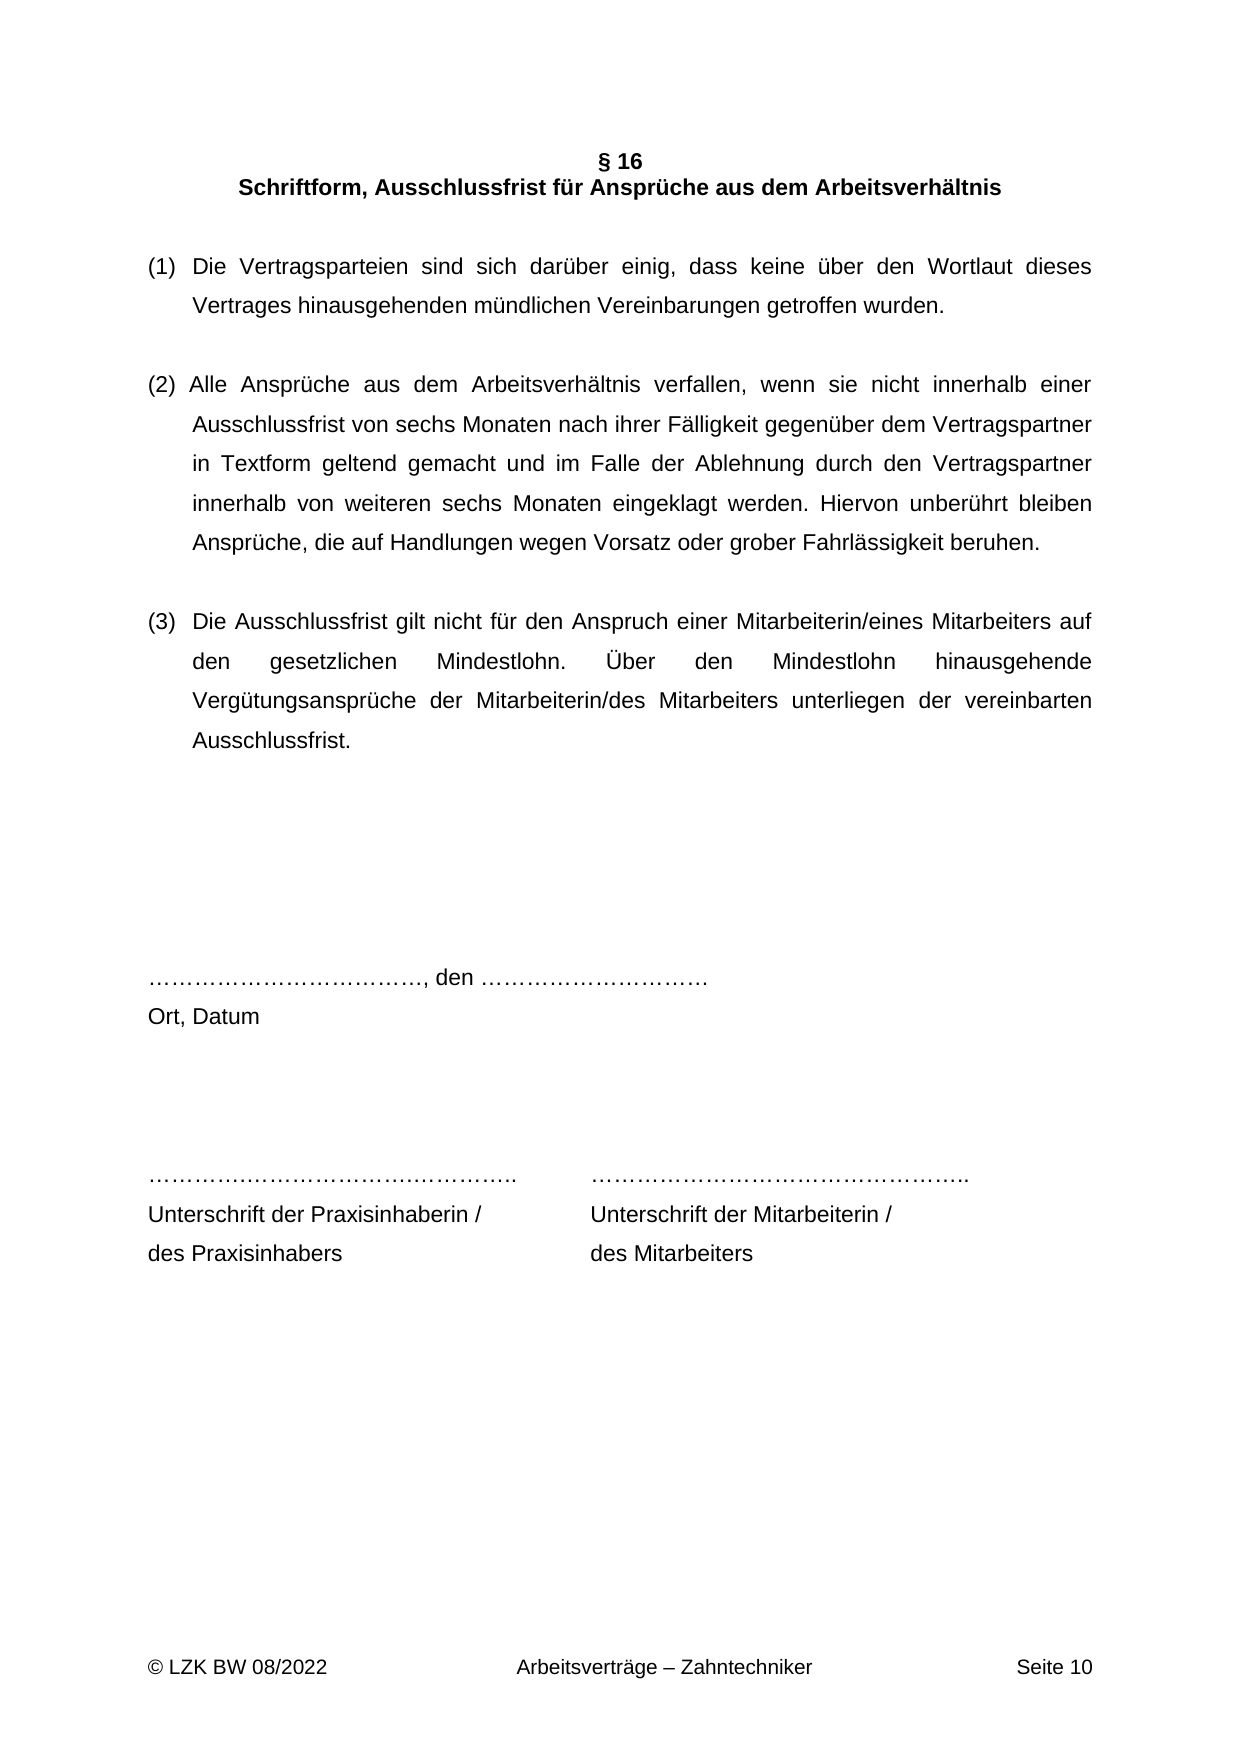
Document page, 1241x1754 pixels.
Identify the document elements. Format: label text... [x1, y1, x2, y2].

text des Praxisinhabers des Mitarbeiters [148, 1240, 1092, 1266]
text § 16 [148, 148, 1092, 174]
text Unterschrift der Praxisinhaberin / Unterschrift der Mitarbeiterin / [148, 1201, 1092, 1227]
text (1) Die Vertragsparteien sind sich darüber einig, dass keine über den Wortlaut dieses Vertrages hinausgehenden mündlichen Vereinbarungen getroffen wurden. [148, 253, 1092, 319]
text Schriftform, Ausschlussfrist für Ansprüche aus dem Arbeitsverhältnis [148, 174, 1092, 200]
text (2) Alle Ansprüche aus dem Arbeitsverhältnis verfallen, wenn sie nicht innerhalb einer Ausschlussfrist von sechs Monaten nach ihrer Fälligkeit gegenüber dem Vertragspartner in Textform geltend gemacht und im Falle der Ablehnung durch den Vertragspartner innerhalb von weiteren sechs Monaten eingeklagt werden. Hiervon unberührt bleiben Ansprüche, die auf Handlungen wegen Vorsatz oder grober Fahrlässigkeit beruhen. [148, 371, 1092, 556]
text Ort, Datum [148, 1003, 1092, 1029]
text ………………………………, den ………………………… [148, 964, 1092, 990]
text ………….………………….………….. ………………………………………….. [148, 1161, 1092, 1187]
text (3) Die Ausschlussfrist gilt nicht für den Anspruch einer Mitarbeiterin/eines Mitarbeiters auf den gesetzlichen Mindestlohn. Über den Mindestlohn hinausgehende Vergütungsansprüche der Mitarbeiterin/des Mitarbeiters unterliegen der vereinbarten Ausschlussfrist. [148, 608, 1092, 753]
